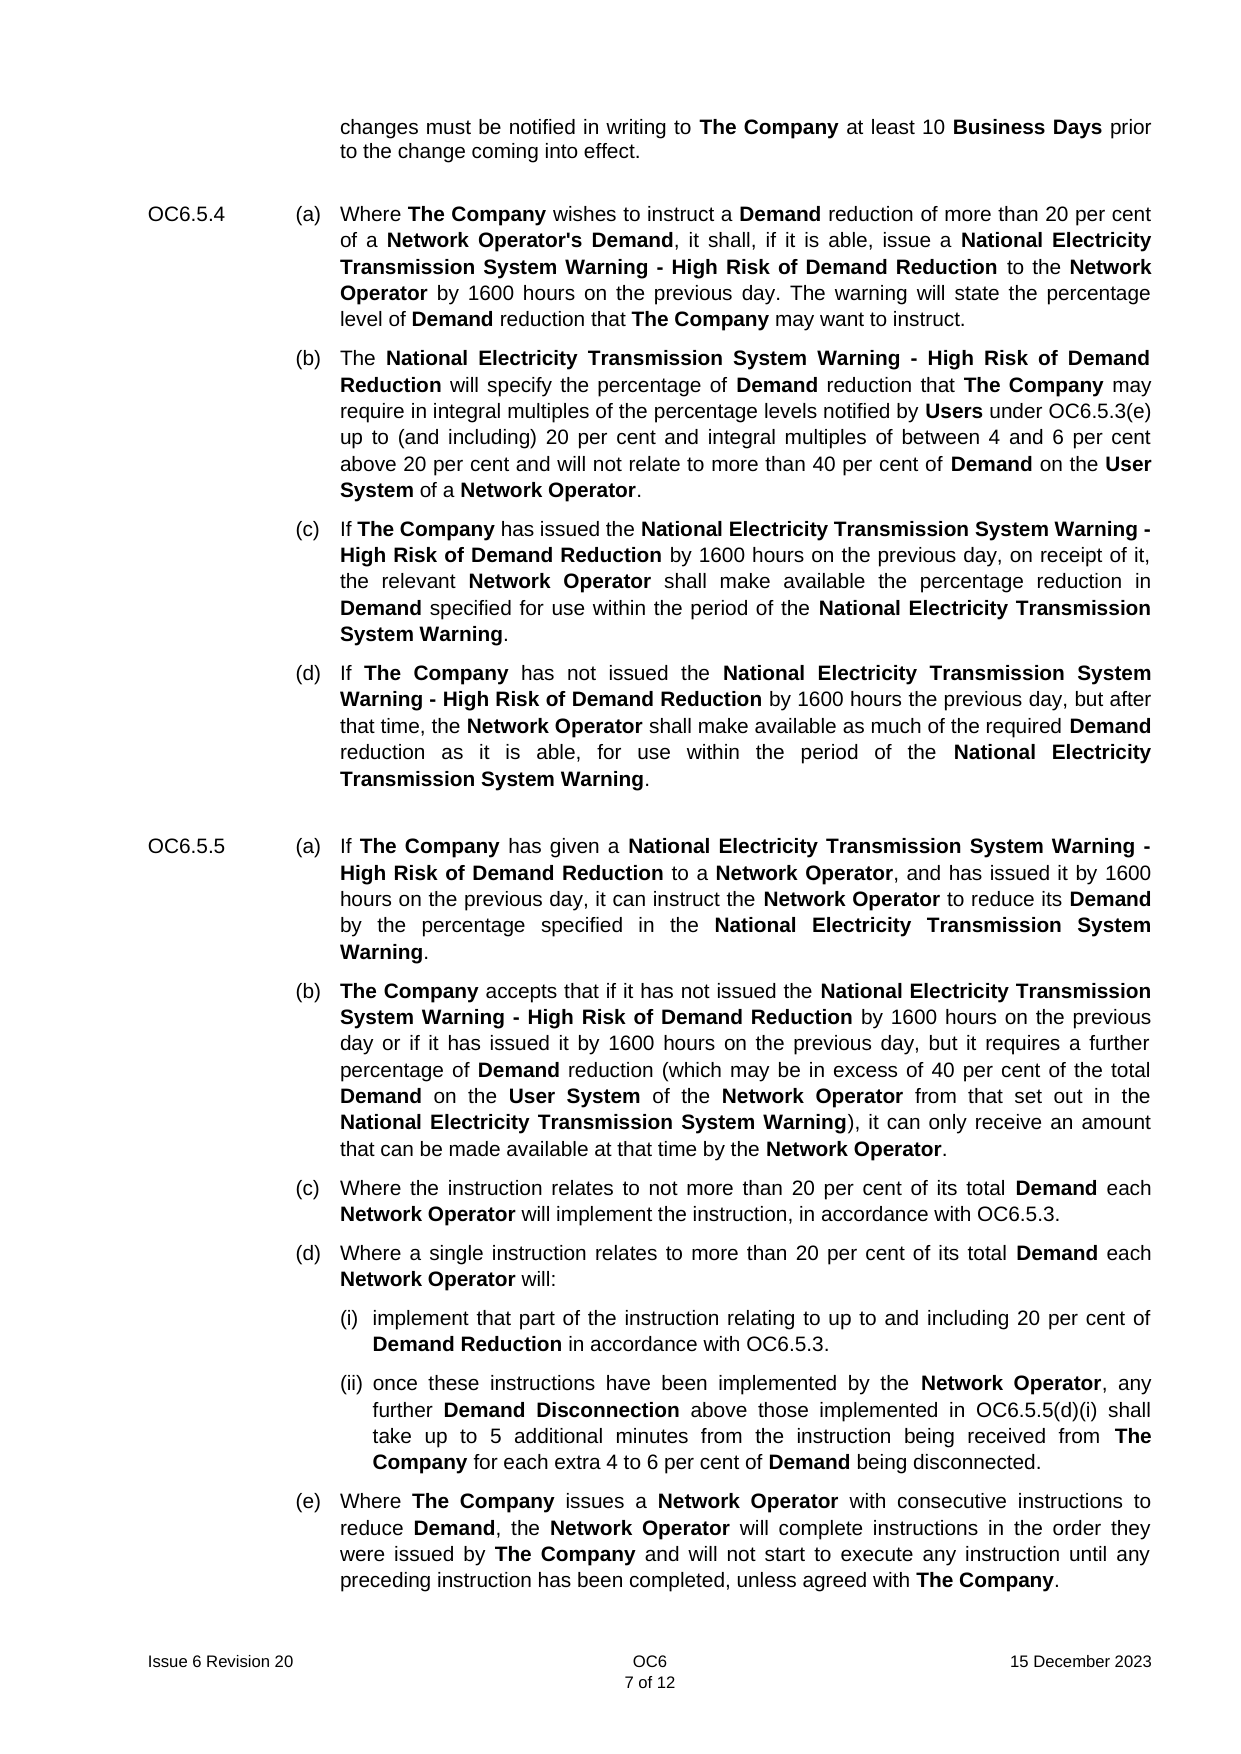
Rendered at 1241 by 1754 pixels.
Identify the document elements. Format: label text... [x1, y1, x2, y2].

text OC6.5.4 (a) Where The Company wishes to instruct a Demand reduction of more than 20 per cent of a Network Operator's Demand, it shall, if it is able, issue a National Electricity Transmission System Warning - High Risk of Demand Reduction to the Network Operator by 1600 hours on the previous day. The warning will state the percentage level of Demand reduction that The Company may want to instruct. [148, 202, 1152, 331]
text (e) Where The Company issues a Network Operator with consecutive instructions to reduce Demand, the Network Operator will complete instructions in the order they were issued by The Company and will not start to execute any instruction until any preceding instruction has been completed, unless agreed with The Company. [295, 1489, 1152, 1592]
text (d) Where a single instruction relates to more than 20 per cent of its total Demand each Network Operator will: [295, 1241, 1152, 1291]
text OC6.5.5 (a) If The Company has given a National Electricity Transmission System Warning - High Risk of Demand Reduction to a Network Operator, and has issued it by 1600 hours on the previous day, it can instruct the Network Operator to reduce its Demand by the percentage specified in the National Electricity Transmission System Warning. [148, 834, 1152, 963]
text (b) The Company accepts that if it has not issued the National Electricity Transmission System Warning - High Risk of Demand Reduction by 1600 hours on the previous day or if it has issued it by 1600 hours on the previous day, but it requires a further percentage of Demand reduction (which may be in excess of 40 per cent of the total Demand on the User System of the Network Operator from that set out in the National Electricity Transmission System Warning), it can only receive an amount that can be made available at that time by the Network Operator. [295, 978, 1152, 1161]
text (ii) once these instructions have been implemented by the Network Operator, any further Demand Disconnection above those implemented in OC6.5.5(d)(i) shall take up to 5 additional minutes from the instruction being received from The Company for each extra 4 to 6 per cent of Demand being disconnected. [295, 1371, 1152, 1474]
text (b) The National Electricity Transmission System Warning - High Risk of Demand Reduction will specify the percentage of Demand reduction that The Company may require in integral multiples of the percentage levels notified by Users under OC6.5.3(e) up to (and including) 20 per cent and integral multiples of between 4 and 6 per cent above 20 per cent and will not relate to more than 40 per cent of Demand on the User System of a Network Operator. [295, 346, 1152, 502]
text (c) Where the instruction relates to not more than 20 per cent of its total Demand each Network Operator will implement the instruction, in accordance with OC6.5.3. [295, 1175, 1152, 1226]
text (i) implement that part of the instruction relating to up to and including 20 per cent of Demand Reduction in accordance with OC6.5.3. [295, 1306, 1152, 1356]
text (c) If The Company has issued the National Electricity Transmission System Warning - High Risk of Demand Reduction by 1600 hours on the previous day, on receipt of it, the relevant Network Operator shall make available the percentage reduction in Demand specified for use within the period of the National Electricity Transmission System Warning. [295, 517, 1152, 646]
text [340, 115, 1152, 163]
text (d) If The Company has not issued the National Electricity Transmission System Warning - High Risk of Demand Reduction by 1600 hours the previous day, but after that time, the Network Operator shall make available as much of the required Demand reduction as it is able, for use within the period of the National Electricity Transmission System Warning. [295, 661, 1152, 790]
